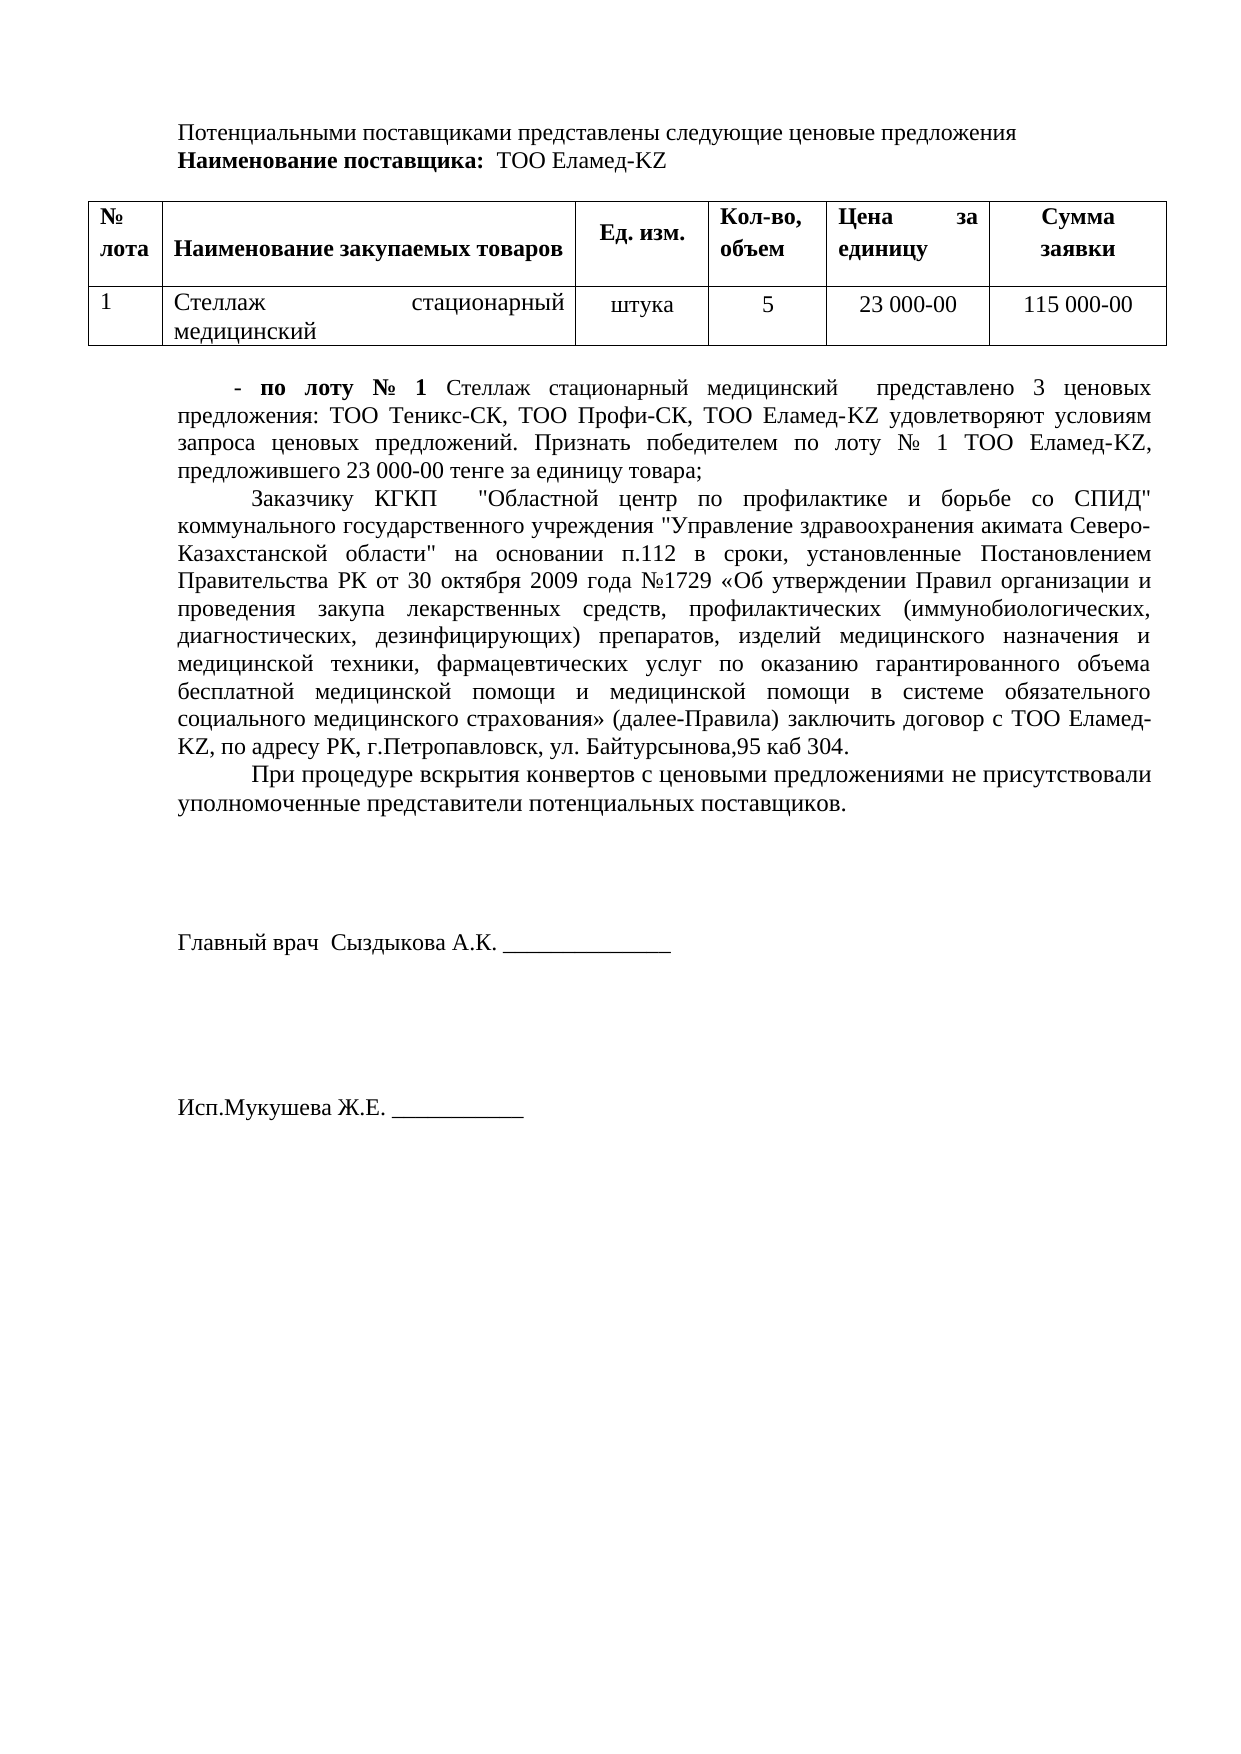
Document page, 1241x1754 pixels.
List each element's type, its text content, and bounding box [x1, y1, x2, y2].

text - по лоту № 1 Стеллаж стационарный медицинский представлено 3 ценовых предложения: ТОО Теникс-СК, ТОО Профи-СК, ТОО Еламед-KZ удовлетворяют условиям запроса ценовых предложений. Признать победителем по лоту № 1 ТОО Еламед-KZ, предложившего 23 000-00 тенге за единицу товара; [177, 373, 1152, 483]
text Исп.Мукушева Ж.Е. ___________ [177, 1093, 1152, 1121]
table_cell 23 000-00 [827, 287, 989, 344]
table_header Цена за единицу [827, 202, 989, 286]
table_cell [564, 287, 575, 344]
table_header Кол-во, объем [709, 202, 826, 286]
text Главный врач Сыздыкова А.К. ______________ [177, 927, 1152, 955]
table_header № лота [89, 202, 162, 286]
table_cell 5 [709, 287, 826, 344]
text Заказчику КГКП "Областной центр по профилактике и борьбе со СПИД" коммунального государственного учреждения "Управление здравоохранения акимата Северо-Казахстанской области" на основании п.112 в сроки, установленные Постановлением Правительства РК от 30 октября 2009 года №1729 «Об утверждении Правил организации и проведения закупа лекарственных средств, профилактических (иммунобиологических, диагностических, дезинфицирующих) препаратов, изделий медицинского назначения и медицинской техники, фармацевтических услуг по оказанию гарантированного объема бесплатной медицинской помощи и медицинской помощи в системе обязательного социального медицинского страхования» (далее-Правила) заключить договор с ТОО Еламед-KZ, по адресу РК, г.Петропавловск, ул. Байтурсынова,95 каб 304. [177, 483, 1152, 759]
table_header Наименование закупаемых товаров [163, 202, 575, 286]
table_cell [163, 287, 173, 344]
table_cell штука [576, 287, 708, 344]
text При процедуре вскрытия конвертов с ценовыми предложениями не присутствовали уполномоченные представители потенциальных поставщиков. [177, 759, 1152, 817]
table_cell 1 [89, 287, 162, 344]
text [177, 118, 1152, 146]
table_header Ед. изм. [576, 202, 708, 286]
table_header Сумма заявки [990, 202, 1166, 286]
table_cell 115 000-00 [990, 287, 1166, 344]
text Наименование поставщика: ТОО Еламед-KZ [177, 146, 1152, 173]
